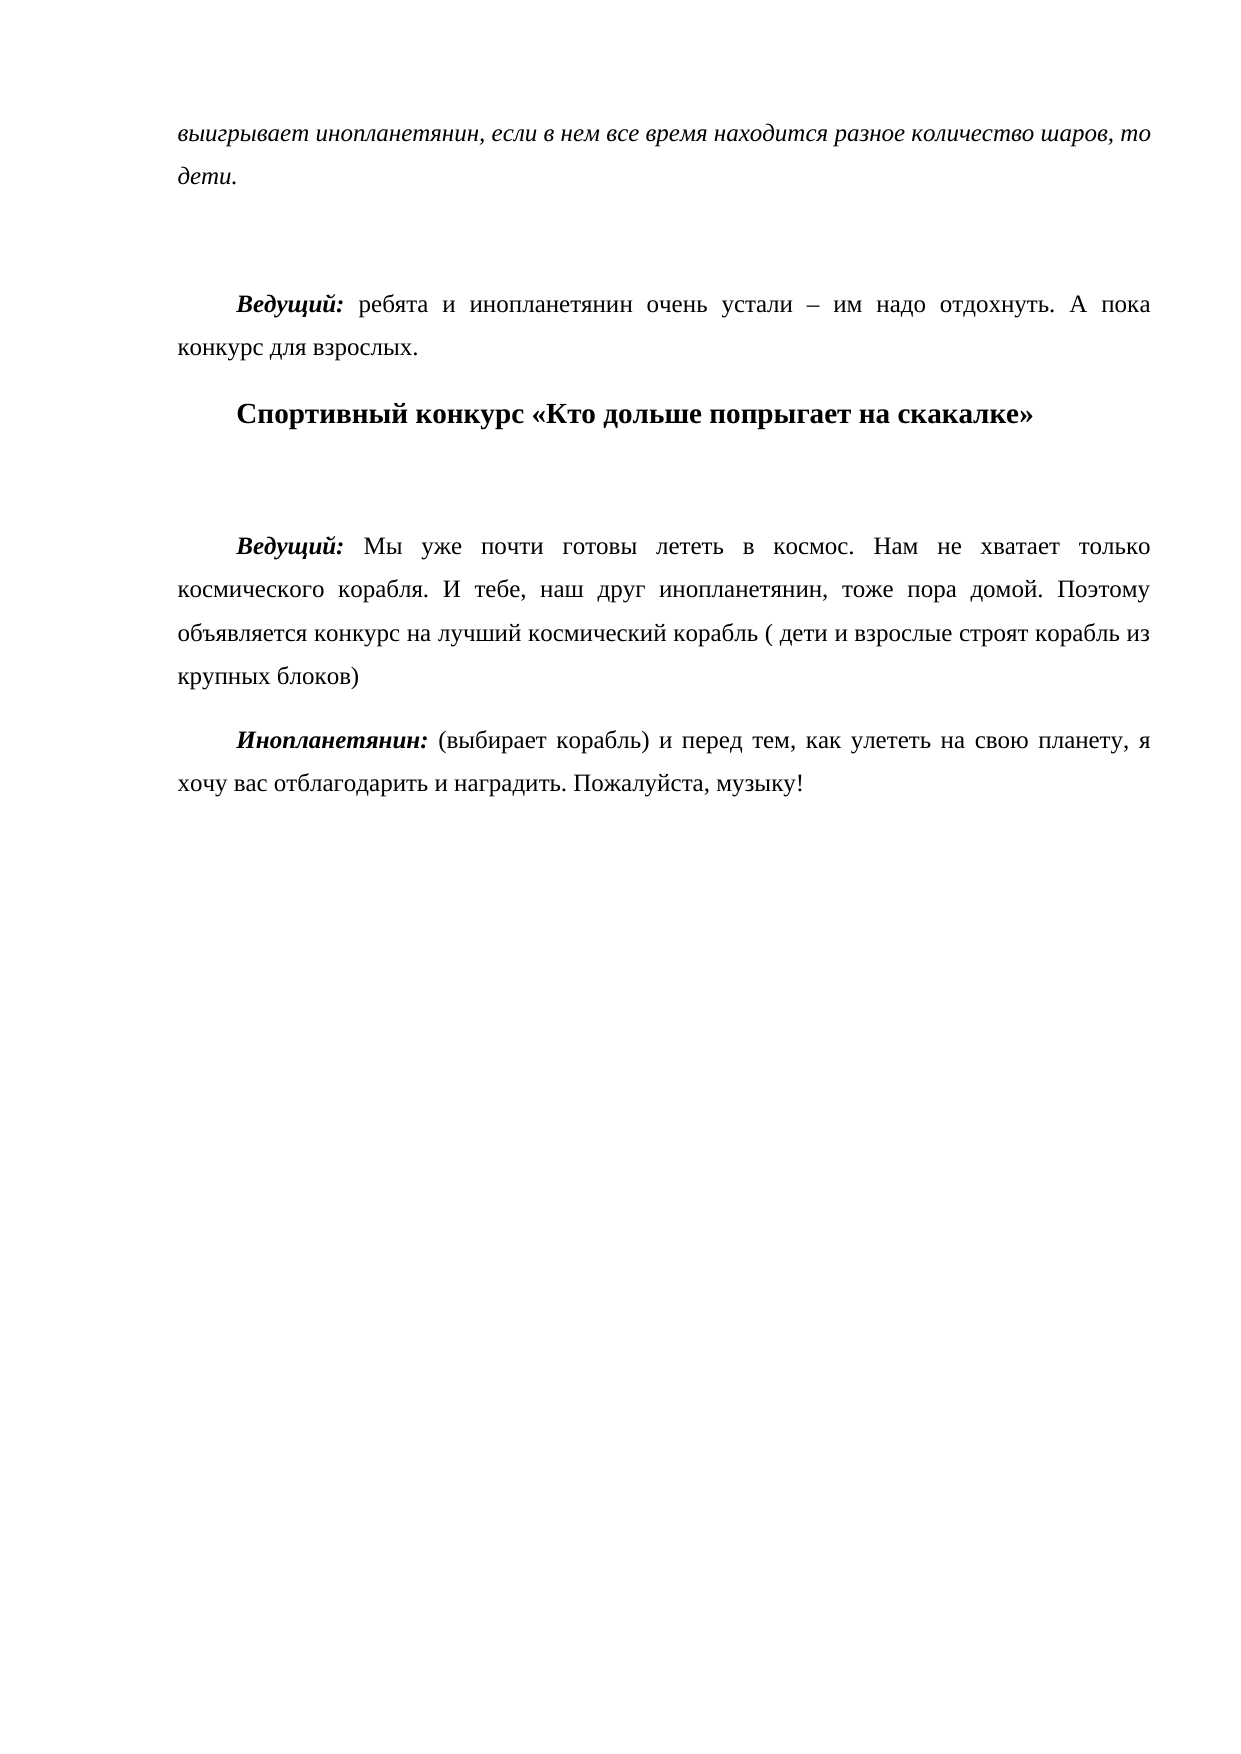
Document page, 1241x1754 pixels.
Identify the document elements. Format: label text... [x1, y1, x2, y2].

text Ведущий: Мы уже почти готовы лететь в космос. Нам не хватает только космического корабля. И тебе, наш друг инопланетянин, тоже пора домой. Поэтому объявляется конкурс на лучший космический корабль ( дети и взрослые строят корабль из крупных блоков) [177, 531, 1152, 689]
text Инопланетянин: (выбирает корабль) и перед тем, как улететь на свою планету, я хочу вас отблагодарить и наградить. Пожалуйста, музыку! [177, 725, 1152, 797]
text Спортивный конкурс «Кто дольше попрыгает на скакалке» [177, 396, 1152, 430]
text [177, 118, 1152, 190]
text Ведущий: ребята и инопланетянин очень устали – им надо отдохнуть. А пока конкурс для взрослых. [177, 289, 1152, 361]
